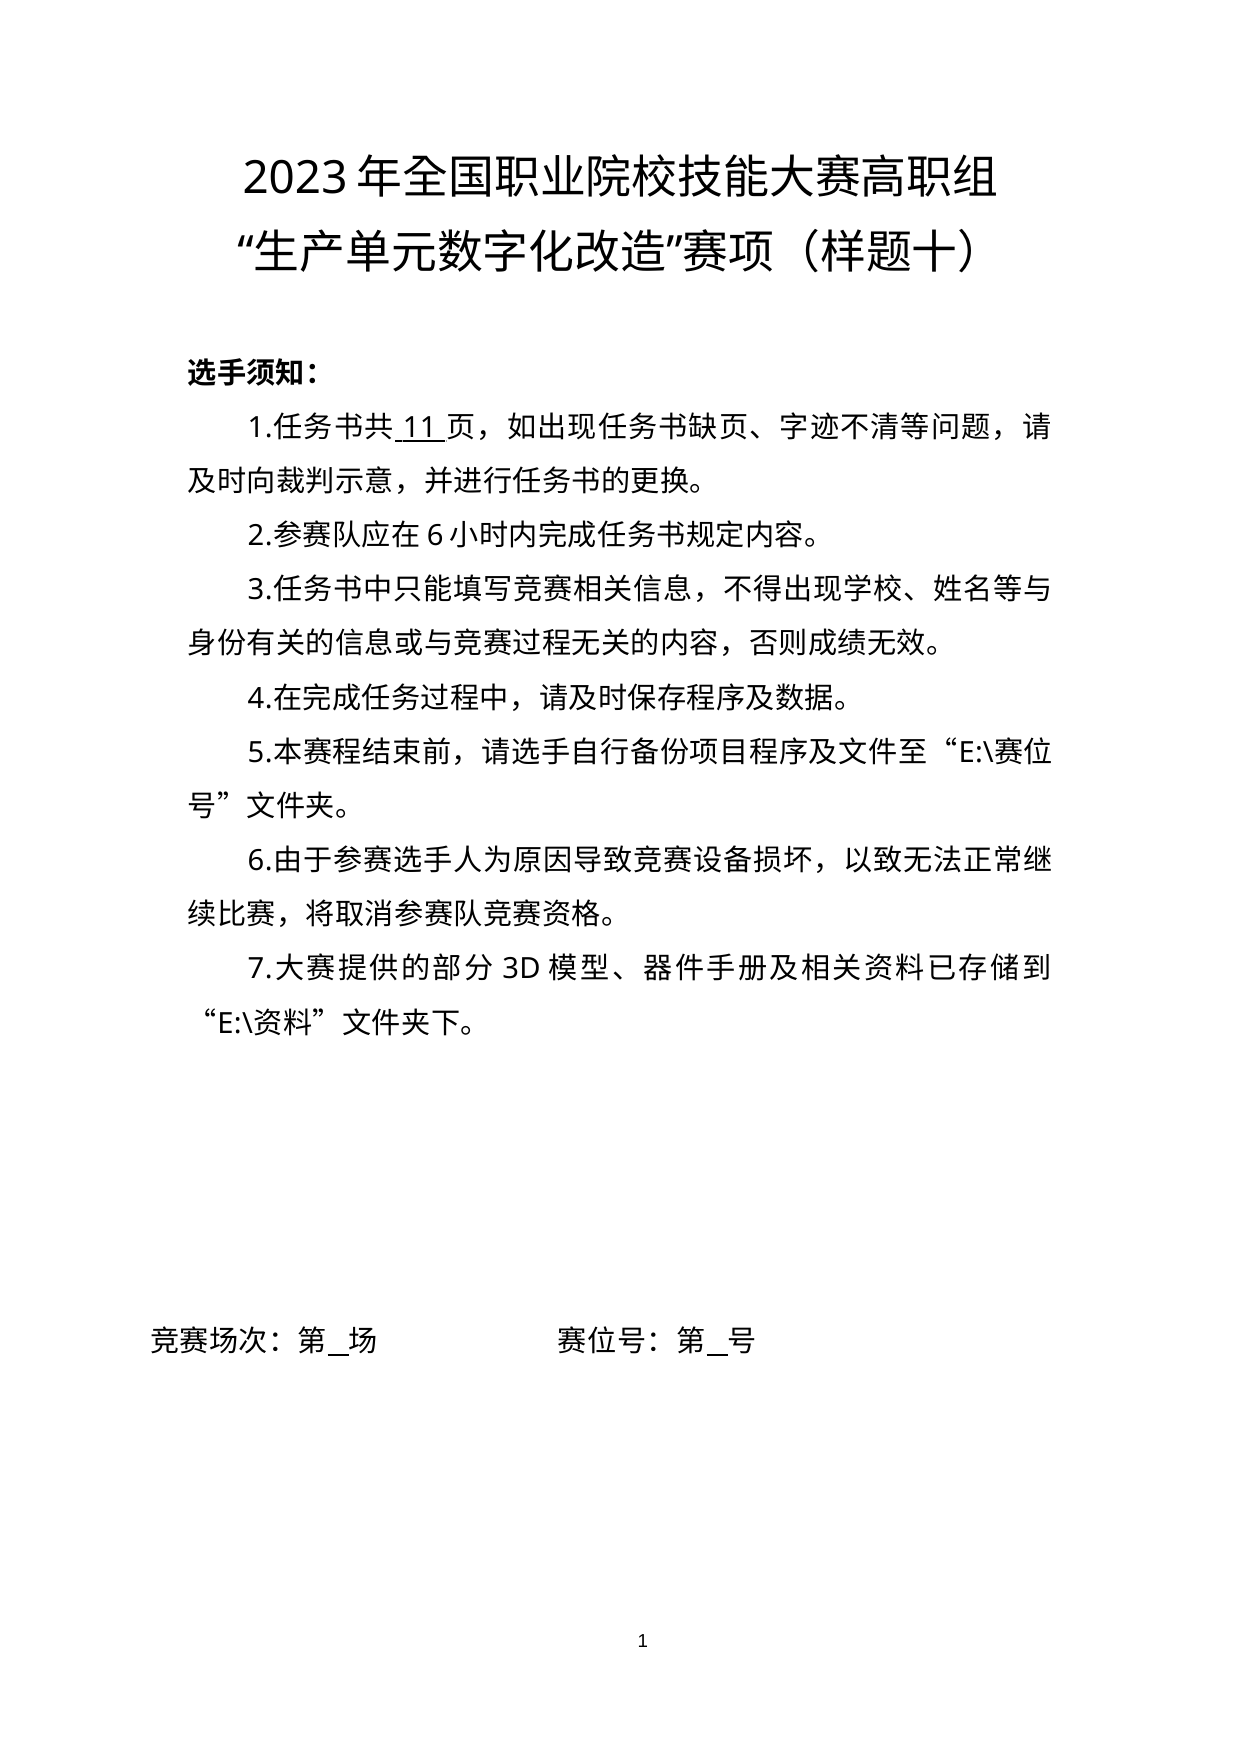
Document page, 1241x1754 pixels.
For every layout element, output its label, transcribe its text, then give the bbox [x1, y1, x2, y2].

text “生产单元数字化改造”赛项（样题十） [187, 225, 1053, 279]
text 4.在完成任务过程中，请及时保存程序及数据。 [187, 665, 1053, 719]
text 6.由于参赛选手人为原因导致竞赛设备损坏，以致无法正常继续比赛，将取消参赛队竞赛资格。 [187, 827, 1053, 936]
text 1.任务书共 11 页，如出现任务书缺页、字迹不清等问题，请及时向裁判示意，并进行任务书的更换。 [187, 394, 1053, 502]
text 7.大赛提供的部分3D模型、器件手册及相关资料已存储到“E:\资料”文件夹下。 [187, 936, 1053, 1044]
text 2.参赛队应在6小时内完成任务书规定内容。 [187, 502, 1053, 556]
text 竞赛场次：第 场 赛位号：第 号 [150, 1308, 1053, 1363]
text 选手须知： [187, 340, 1053, 394]
text 5.本赛程结束前，请选手自行备份项目程序及文件至“E:\赛位号”文件夹。 [187, 719, 1053, 827]
text 2023年全国职业院校技能大赛高职组 [187, 150, 1053, 204]
text 3.任务书中只能填写竞赛相关信息，不得出现学校、姓名等与身份有关的信息或与竞赛过程无关的内容，否则成绩无效。 [187, 556, 1053, 665]
